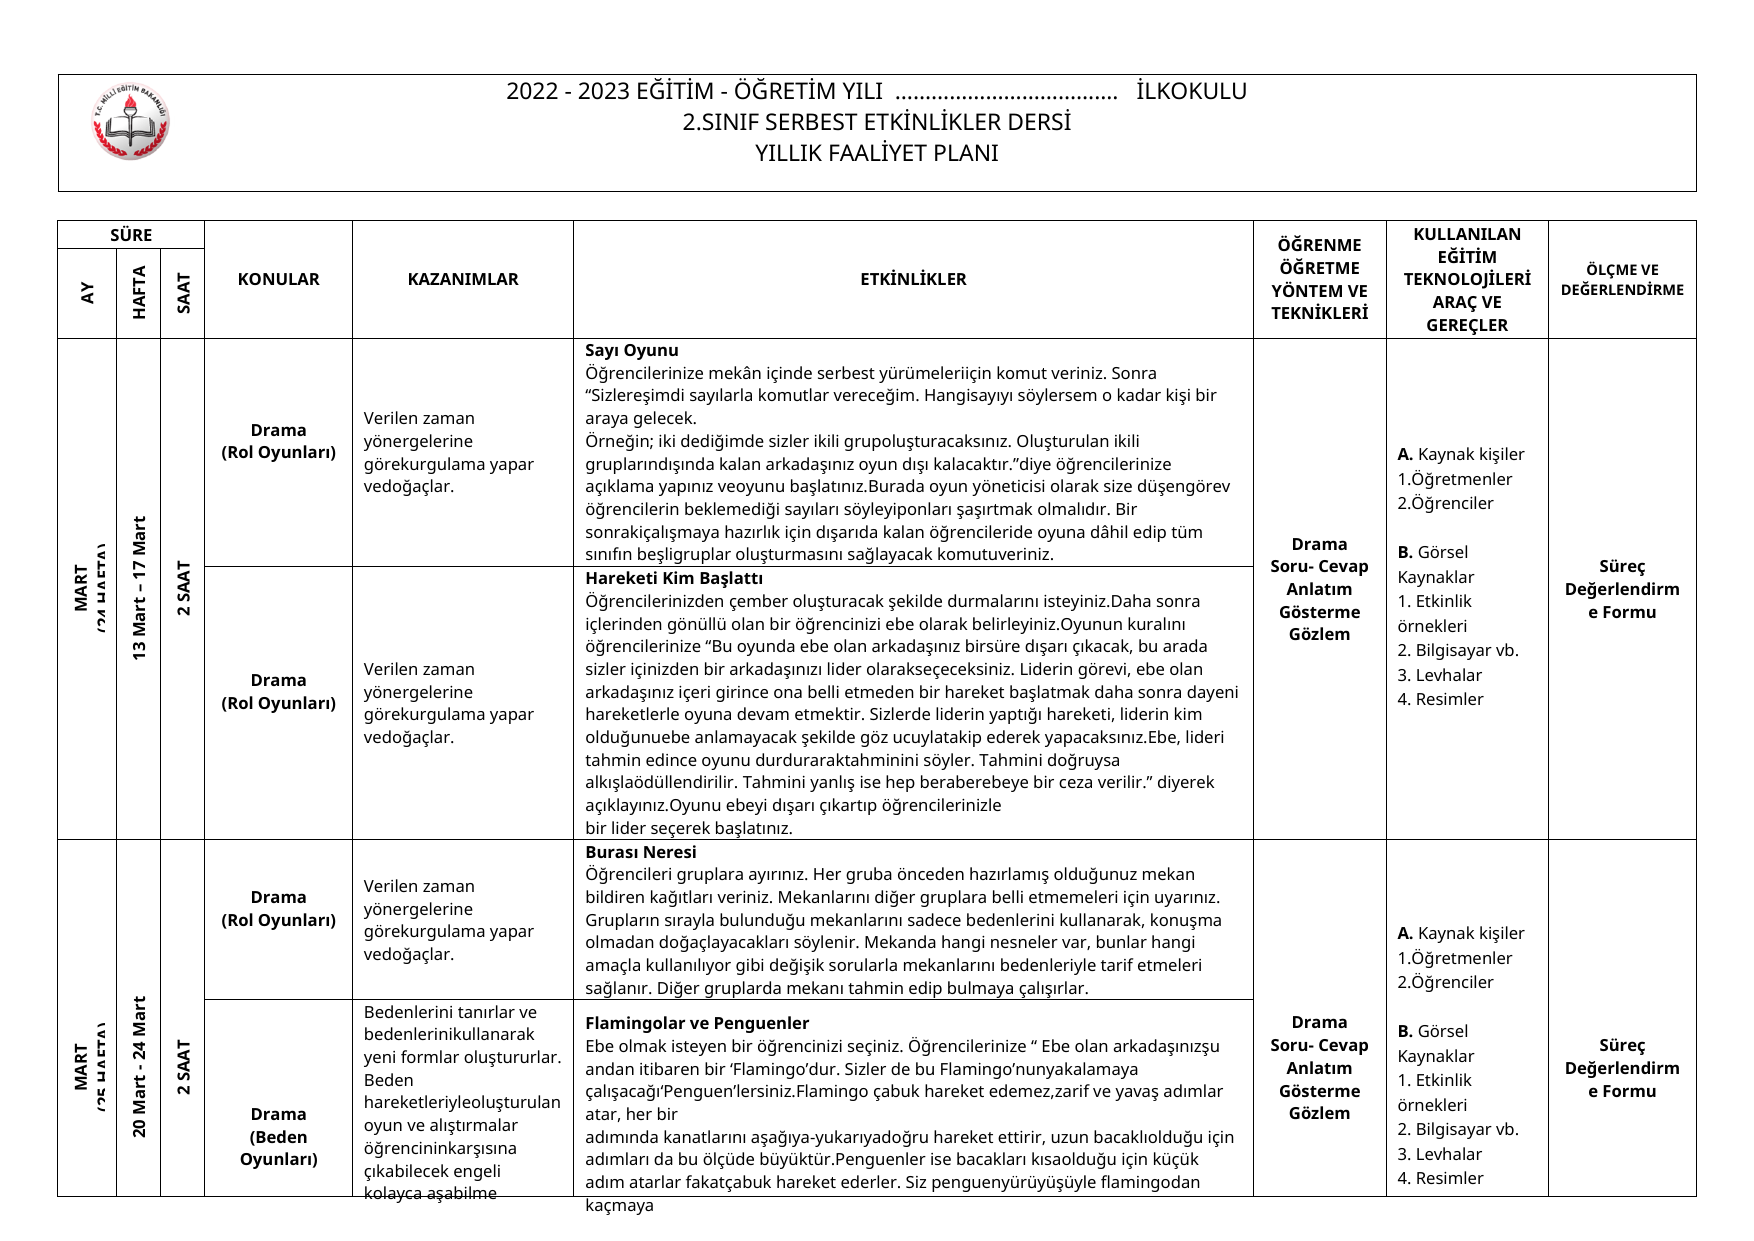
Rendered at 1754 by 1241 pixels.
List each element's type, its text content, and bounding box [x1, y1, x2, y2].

table_cell Bedenlerini tanırlar ve bedenlerinikullanarak yeni formlar oluştururlar. Beden hareketleriyleoluşturulan oyun ve alıştırmalar öğrencininkarşısına çıkabilecek engeli kolayca aşabilme yeteneğini,gücünü yerinde ve zamanında kullanma alışkanlığınıkazandırır. [353, 1000, 573, 1196]
table_cell 2 SAAT [161, 339, 204, 839]
table_cell Drama Soru- Cevap Anlatım Gösterme Gözlem [1254, 840, 1386, 1196]
table_cell MART (24.HAFTA) [58, 339, 116, 839]
table_cell 20 Mart - 24 Mart [117, 840, 160, 1196]
table_cell 2 SAAT [161, 840, 204, 1196]
table_cell AY [58, 249, 116, 338]
table_header KONULAR [205, 221, 352, 338]
table_header SÜRE [58, 221, 204, 248]
table_cell Hareketi Kim Başlattı Öğrencilerinizden çember oluşturacak şekilde durmalarını isteyiniz.Daha sonra içlerinden gönüllü olan bir öğrencinizi ebe olarak belirleyiniz.Oyunun kuralını öğrencilerinize “Bu oyunda ebe olan arkadaşınız birsüre dışarı çıkacak, bu arada sizler içinizden bir arkadaşınızı lider olarakseçeceksiniz. Liderin görevi, ebe olan arkadaşınız içeri girince ona belli etmeden bir hareket başlatmak daha sonra dayeni hareketlerle oyuna devam etmektir. Sizlerde liderin yaptığı hareketi, liderin kim olduğunuebe anlamayacak şekilde göz ucuylatakip ederek yapacaksınız.Ebe, lideri tahmin edince oyunu durduraraktahminini söyler. Tahmini doğruysa alkışlaödüllendirilir. Tahmini yanlış ise hep beraberebeye bir ceza verilir.” diyerek açıklayınız.Oyunu ebeyi dışarı çıkartıp öğrencilerinizle bir lider seçerek başlatınız. [574, 567, 1253, 839]
table_cell Drama (Beden Oyunları) [205, 1000, 352, 1196]
table_header KAZANIMLAR [353, 221, 573, 338]
table_cell Drama Soru- Cevap Anlatım Gösterme Gözlem [1254, 339, 1386, 839]
table_header ÖLÇME VE DEĞERLENDİRME [1549, 221, 1696, 338]
table_cell HAFTA [117, 249, 160, 338]
table_cell Sayı Oyunu Öğrencilerinize mekân içinde serbest yürümeleriiçin komut veriniz. Sonra “Sizlereşimdi sayılarla komutlar vereceğim. Hangisayıyı söylersem o kadar kişi bir araya gelecek. Örneğin; iki dediğimde sizler ikili grupoluşturacaksınız. Oluşturulan ikili gruplarındışında kalan arkadaşınız oyun dışı kalacaktır.”diye öğrencilerinize açıklama yapınız veoyunu başlatınız.Burada oyun yöneticisi olarak size düşengörev öğrencilerin beklemediği sayıları söyleyiponları şaşırtmak olmalıdır. Bir sonrakiçalışmaya hazırlık için dışarıda kalan öğrencileride oyuna dâhil edip tüm sınıfın beşligruplar oluşturmasını sağlayacak komutuveriniz. [574, 339, 1253, 566]
table_cell Verilen zaman yönergelerine görekurgulama yapar vedoğaçlar. [353, 840, 573, 999]
table_header ÖĞRENME ÖĞRETME YÖNTEM VE TEKNİKLERİ [1254, 221, 1386, 338]
table_cell Burası Neresi Öğrencileri gruplara ayırınız. Her gruba önceden hazırlamış olduğunuz mekan bildiren kağıtları veriniz. Mekanlarını diğer gruplara belli etmemeleri için uyarınız. Grupların sırayla bulunduğu mekanlarını sadece bedenlerini kullanarak, konuşma olmadan doğaçlayacakları söylenir. Mekanda hangi nesneler var, bunlar hangi amaçla kullanılıyor gibi değişik sorularla mekanlarını bedenleriyle tarif etmeleri sağlanır. Diğer gruplarda mekanı tahmin edip bulmaya çalışırlar. [574, 840, 1253, 999]
table_cell SAAT [161, 249, 204, 338]
table_cell MART (25.HAFTA) [58, 840, 116, 1196]
picture [85, 77, 175, 167]
table_cell Süreç Değerlendirme Formu [1549, 339, 1696, 839]
table_cell Verilen zaman yönergelerine görekurgulama yapar vedoğaçlar. [353, 339, 573, 566]
table_cell Süreç Değerlendirme Formu [1549, 840, 1696, 1196]
table_header KULLANILAN EĞİTİM TEKNOLOJİLERİ ARAÇ VE GEREÇLER [1387, 221, 1548, 338]
table_header ETKİNLİKLER [574, 221, 1253, 338]
table_cell Drama (Rol Oyunları) [205, 339, 352, 566]
table_cell A. Kaynak kişiler 1.Öğretmenler 2.Öğrenciler B. Görsel Kaynaklar 1. Etkinlik örnekleri 2. Bilgisayar vb. 3. Levhalar 4. Resimler [1387, 840, 1548, 1196]
table_cell A. Kaynak kişiler 1.Öğretmenler 2.Öğrenciler B. Görsel Kaynaklar 1. Etkinlik örnekleri 2. Bilgisayar vb. 3. Levhalar 4. Resimler [1387, 339, 1548, 839]
table_cell Verilen zaman yönergelerine görekurgulama yapar vedoğaçlar. [353, 567, 573, 839]
table_cell 13 Mart – 17 Mart [117, 339, 160, 839]
table_cell Drama (Rol Oyunları) [205, 840, 352, 999]
table_cell Drama (Rol Oyunları) [205, 567, 352, 839]
table_cell Flamingolar ve Penguenler Ebe olmak isteyen bir öğrencinizi seçiniz. Öğrencilerinize “ Ebe olan arkadaşınızşu andan itibaren bir ‘Flamingo’dur. Sizler de bu Flamingo’nunyakalamaya çalışacağı‘Penguen’lersiniz.Flamingo çabuk hareket edemez,zarif ve yavaş adımlar atar, her bir adımında kanatlarını aşağıya-yukarıyadoğru hareket ettirir, uzun bacaklıolduğu için adımları da bu ölçüde büyüktür.Penguenler ise bacakları kısaolduğu için küçük adım atarlar fakatçabuk hareket ederler. Siz penguenyürüyüşüyle flamingodan kaçmaya çalışacaksınız. Flamingo bir pengueniyakalarsa o penguen artık bir flamingodur. Oyunun bu aşamasından sonraflamingolar penguenleri beraber yakalamayaçalışırlar. Oyun tek bir penguenkalana kadar bu şekilde devameder. [574, 1000, 1253, 1196]
